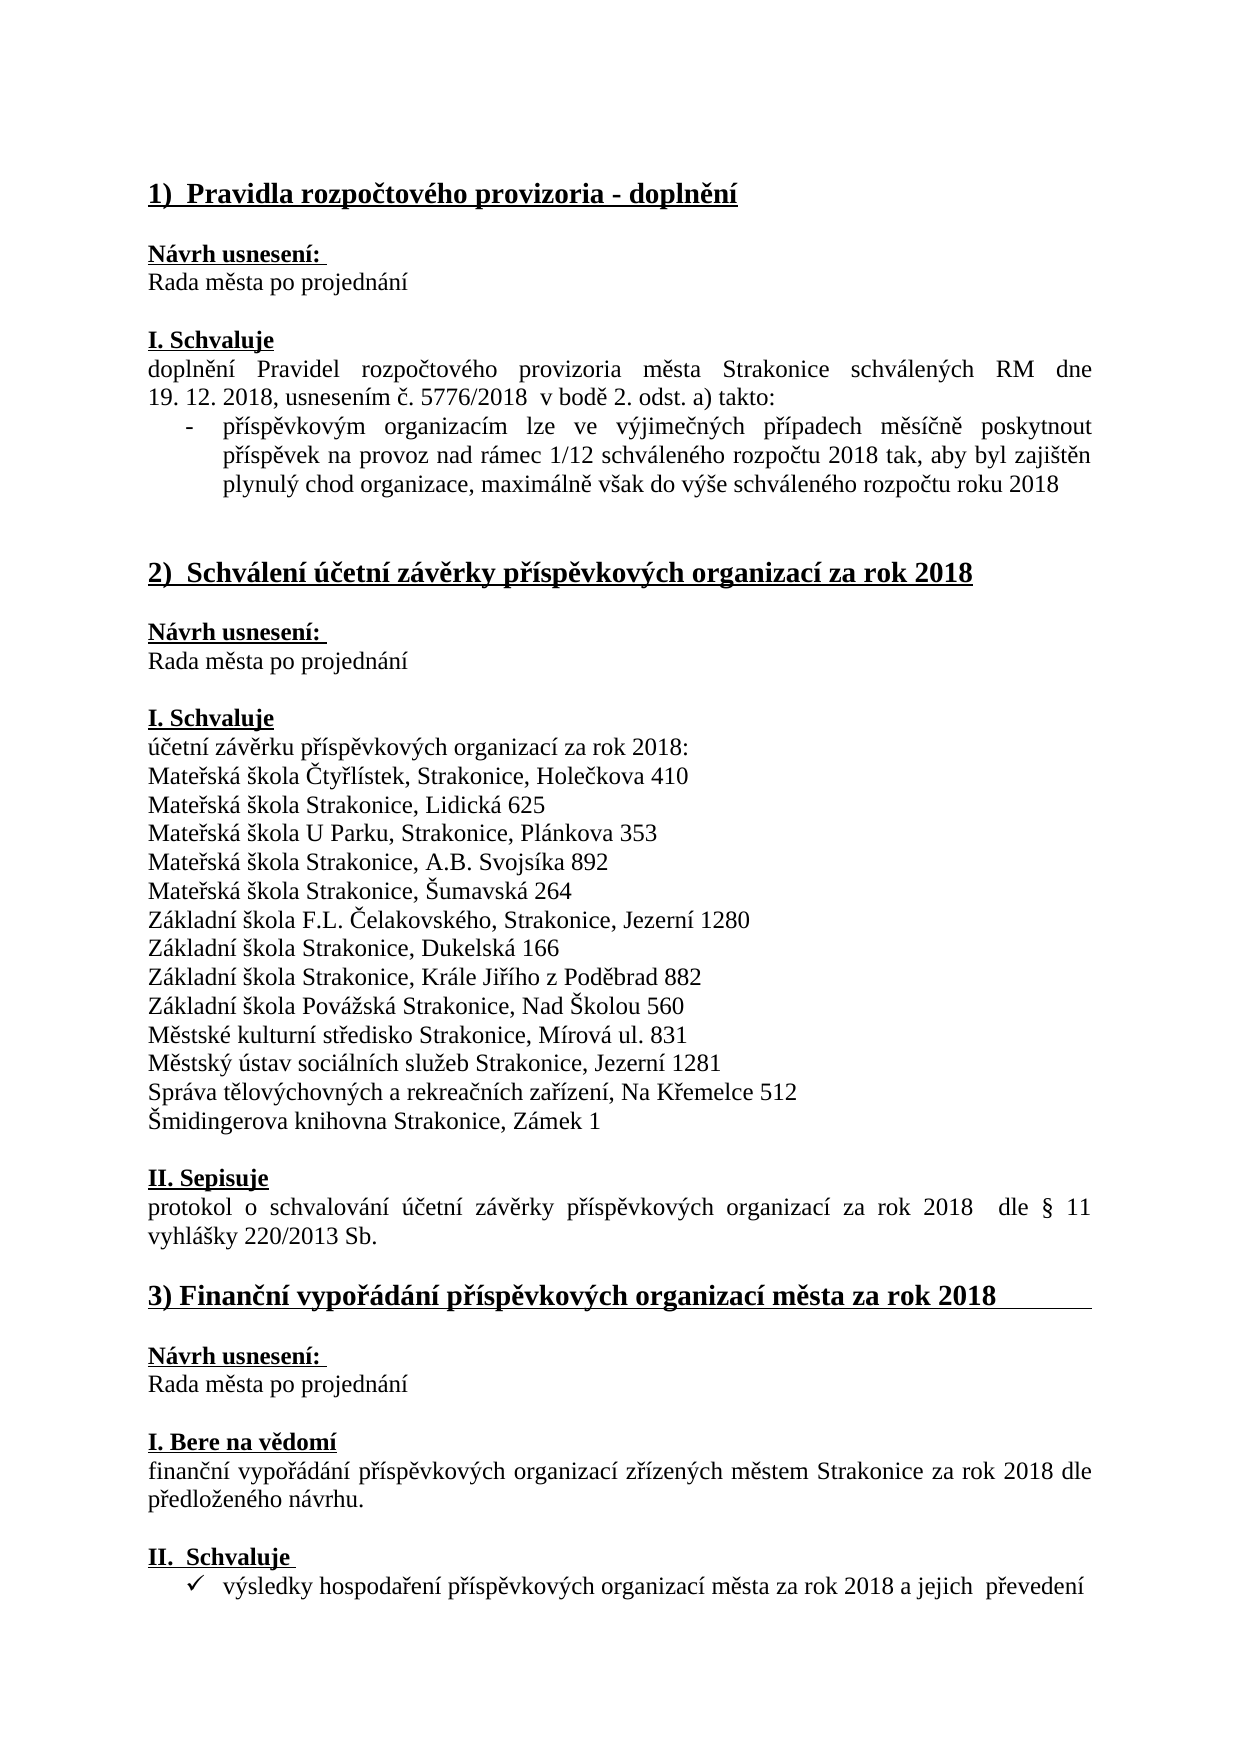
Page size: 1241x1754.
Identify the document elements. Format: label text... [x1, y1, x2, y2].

subtitle I. Bere na vědomí [148, 1427, 1093, 1456]
text Základní škola F.L. Čelakovského, Strakonice, Jezerní 1280 [148, 905, 1093, 933]
subtitle 3) Finanční vypořádání příspěvkových organizací města za rok 2018 [148, 1278, 1093, 1312]
text Městský ústav sociálních služeb Strakonice, Jezerní 1281 [148, 1048, 1093, 1077]
subtitle II. Sepisuje [148, 1163, 1093, 1192]
text doplnění Pravidel rozpočtového provizoria města Strakonice schválených RM dne 19. 12. 2018, usnesením č. 5776/2018 v bodě 2. odst. a) takto: [148, 354, 1093, 411]
text Návrh usnesení: [148, 239, 1093, 267]
text finanční vypořádání příspěvkových organizací zřízených městem Strakonice za rok 2018 dle předloženého návrhu. [140, 1456, 1093, 1513]
text Rada města po projednání [148, 646, 1093, 675]
list příspěvkovým organizacím lze ve výjimečných případech měsíčně poskytnout příspěvek na provoz nad rámec 1/12 schváleného rozpočtu 2018 tak, aby byl zajištěn plynulý chod organizace, maximálně však do výše schváleného rozpočtu roku 2018 [185, 411, 1093, 497]
text protokol o schvalování účetní závěrky příspěvkových organizací za rok 2018 dle § 11 vyhlášky 220/2013 Sb. [148, 1192, 1093, 1250]
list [185, 1571, 1093, 1599]
text Správa tělovýchovných a rekreačních zařízení, Na Křemelce 512 [148, 1077, 1093, 1106]
text Mateřská škola Strakonice, Šumavská 264 [148, 876, 1093, 905]
text Mateřská škola Strakonice, Lidická 625 [148, 790, 1093, 818]
text Šmidingerova knihovna Strakonice, Zámek 1 [148, 1106, 1093, 1135]
text Mateřská škola Strakonice, A.B. Svojsíka 892 [148, 847, 1093, 876]
text Návrh usnesení: [148, 617, 1093, 646]
text Návrh usnesení: [148, 1341, 1093, 1369]
text Základní škola Povážská Strakonice, Nad Školou 560 [148, 991, 1093, 1020]
subtitle 1) Pravidla rozpočtového provizoria - doplnění [148, 176, 1093, 210]
text Rada města po projednání [148, 267, 1093, 296]
text Základní škola Strakonice, Dukelská 166 [148, 933, 1093, 962]
subtitle II. Schvaluje [148, 1542, 1093, 1571]
text Mateřská škola Čtyřlístek, Strakonice, Holečkova 410 [148, 761, 1093, 790]
text Městské kulturní středisko Strakonice, Mírová ul. 831 [148, 1020, 1093, 1048]
text Základní škola Strakonice, Krále Jiřího z Poděbrad 882 [148, 962, 1093, 991]
subtitle I. Schvaluje [148, 325, 1093, 354]
text Rada města po projednání [148, 1369, 1093, 1398]
text účetní závěrku příspěvkových organizací za rok 2018: [148, 732, 1093, 761]
subtitle I. Schvaluje [148, 703, 1093, 732]
subtitle 2) Schválení účetní závěrky příspěvkových organizací za rok 2018 [148, 555, 1093, 588]
text Mateřská škola U Parku, Strakonice, Plánkova 353 [148, 818, 1093, 847]
